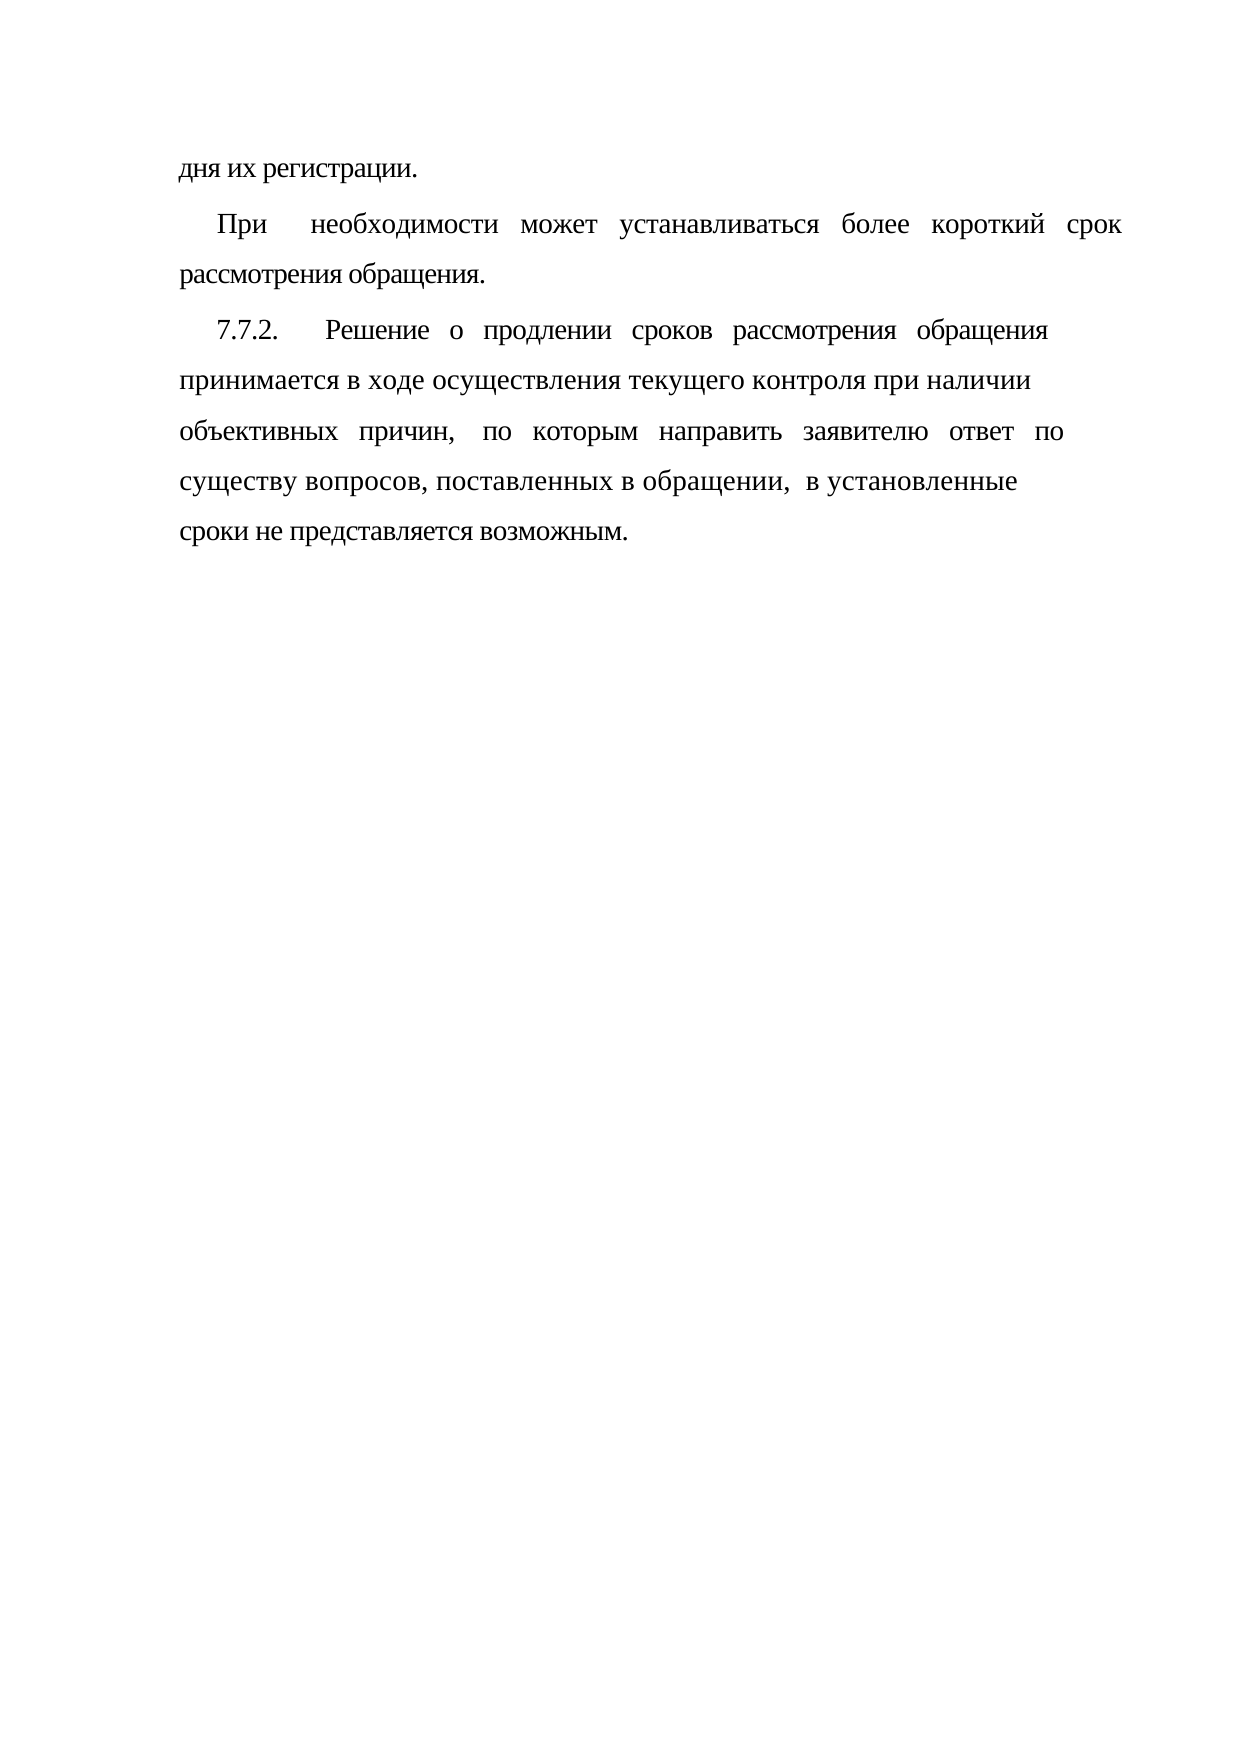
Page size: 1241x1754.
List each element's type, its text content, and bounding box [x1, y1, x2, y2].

text 7.7.2. Решение о продлении сроков рассмотрения обращения принимается в ходе осуществления текущего контроля при наличии объективных причин, по которым направить заявителю ответ по существу вопросов, поставленных в обращении, в установленные сроки не представляется возможным. [179, 312, 1122, 547]
text При необходимости может устанавливаться более короткий срок рассмотрения обращения. [179, 206, 1122, 290]
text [178, 150, 1122, 183]
